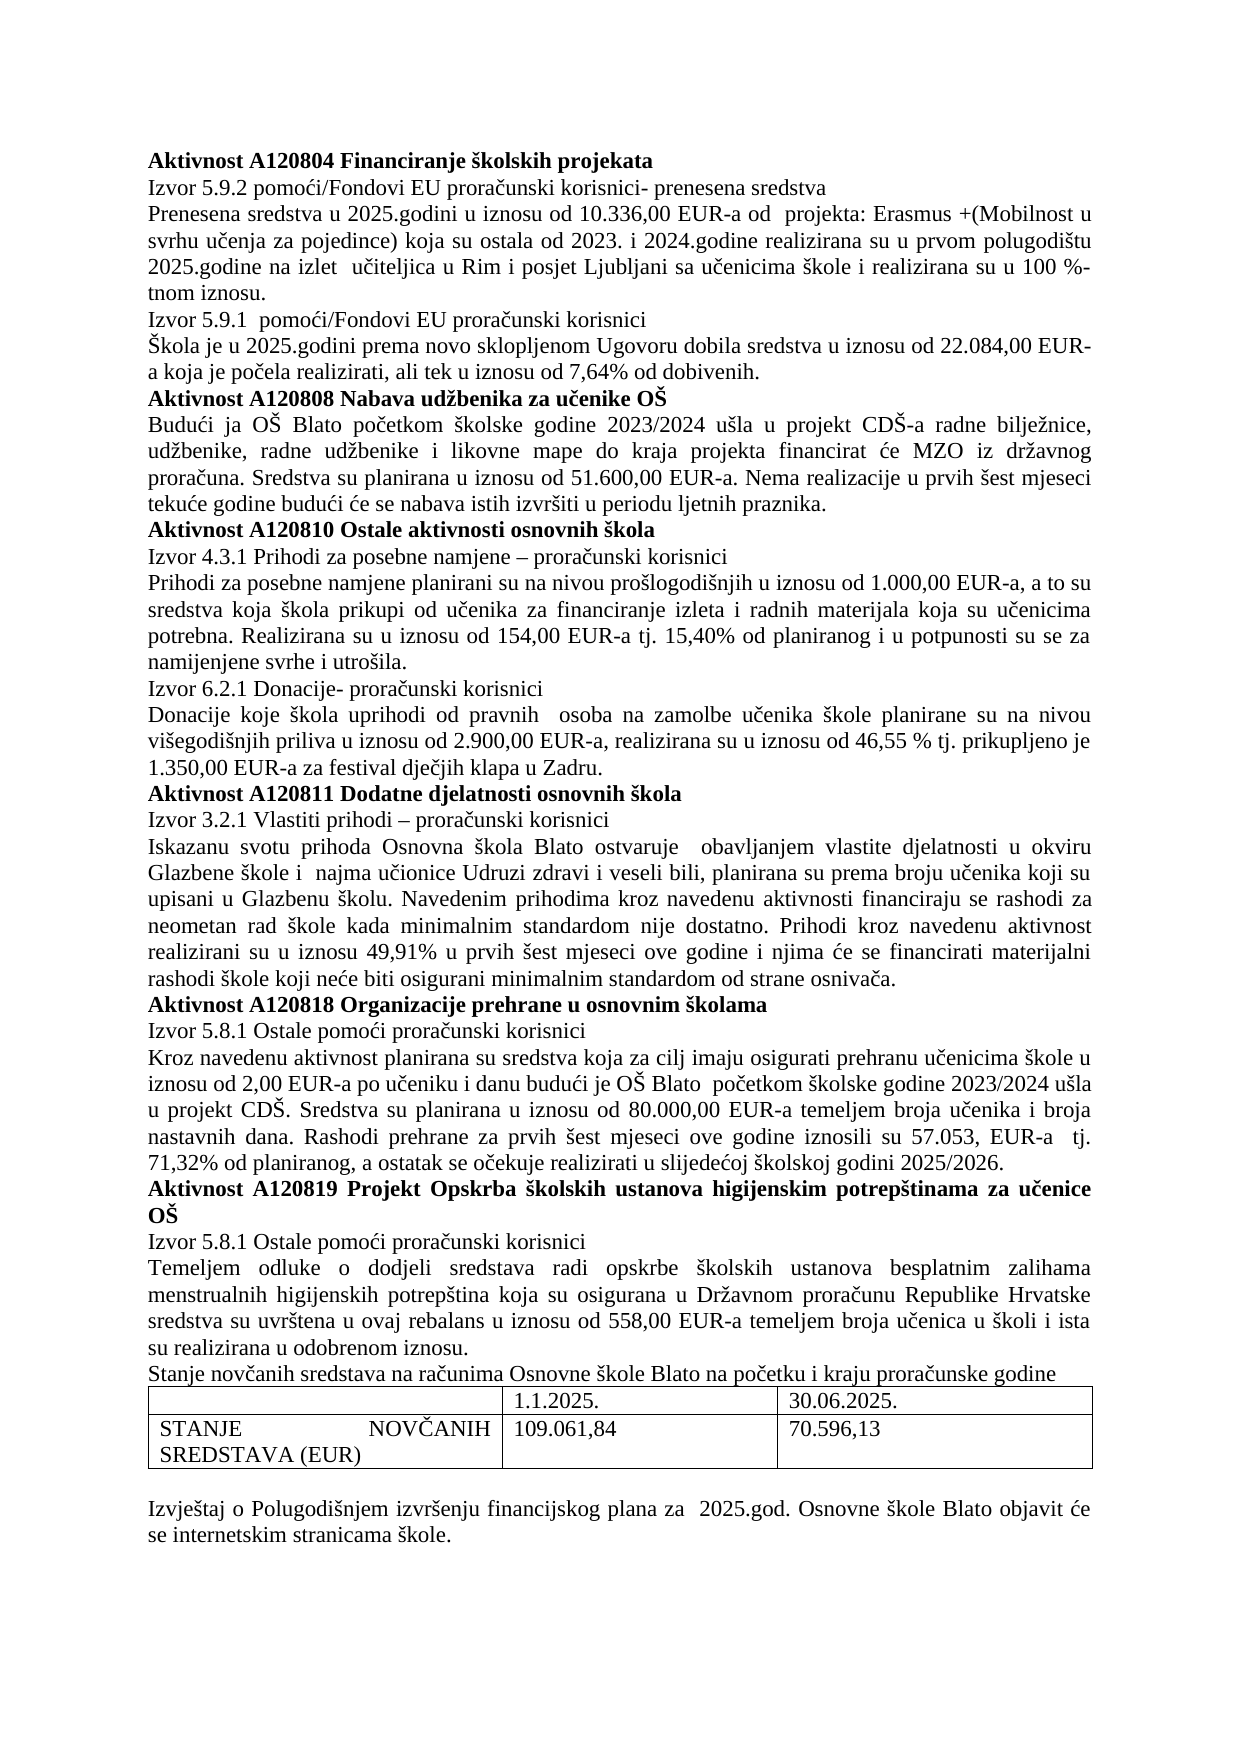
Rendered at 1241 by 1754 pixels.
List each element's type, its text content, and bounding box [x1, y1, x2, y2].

text Budući ja OŠ Blato početkom školske godine 2023/2024 ušla u projekt CDŠ-a radne bilježnice, udžbenike, radne udžbenike i likovne mape do kraja projekta financirat će MZO iz državnog proračuna. Sredstva su planirana u iznosu od 51.600,00 EUR-a. Nema realizacije u prvih šest mjeseci tekuće godine budući će se nabava istih izvršiti u periodu ljetnih praznika. [148, 411, 1093, 517]
text Aktivnost A120808 Nabava udžbenika za učenike OŠ [148, 385, 1093, 411]
text Prenesena sredstva u 2025.godini u iznosu od 10.336,00 EUR-a od projekta: Erasmus +(Mobilnost u svrhu učenja za pojedince) koja su ostala od 2023. i 2024.godine realizirana su u prvom polugodištu 2025.godine na izlet učiteljica u Rim i posjet Ljubljani sa učenicima škole i realizirana su u 100 %-tnom iznosu. [148, 200, 1093, 306]
text Izvor 3.2.1 Vlastiti prihodi – proračunski korisnici [148, 806, 1093, 833]
text Aktivnost A120804 Financiranje školskih projekata [148, 148, 1093, 174]
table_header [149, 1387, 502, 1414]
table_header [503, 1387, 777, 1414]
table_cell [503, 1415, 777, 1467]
text Aktivnost A120811 Dodatne djelatnosti osnovnih škola [148, 780, 1093, 806]
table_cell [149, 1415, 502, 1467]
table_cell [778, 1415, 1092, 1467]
text Izvještaj o Polugodišnjem izvršenju financijskog plana za 2025.god. Osnovne škole Blato objavit će se internetskim stranicama škole. [148, 1495, 1093, 1547]
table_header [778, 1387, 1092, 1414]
text Aktivnost A120818 Organizacije prehrane u osnovnim školama [148, 991, 1093, 1017]
text Iskazanu svotu prihoda Osnovna škola Blato ostvaruje obavljanjem vlastite djelatnosti u okviru Glazbene škole i najma učionice Udruzi zdravi i veseli bili, planirana su prema broju učenika koji su upisani u Glazbenu školu. Navedenim prihodima kroz navedenu aktivnosti financiraju se rashodi za neometan rad škole kada minimalnim standardom nije dostatno. Prihodi kroz navedenu aktivnost realizirani su u iznosu 49,91% u prvih šest mjeseci ove godine i njima će se financirati materijalni rashodi škole koji neće biti osigurani minimalnim standardom od strane osnivača. [148, 833, 1093, 991]
text Izvor 5.8.1 Ostale pomoći proračunski korisnici [148, 1017, 1093, 1044]
text Izvor 5.9.2 pomoći/Fondovi EU proračunski korisnici- prenesena sredstva [148, 174, 1093, 200]
text Škola je u 2025.godini prema novo sklopljenom Ugovoru dobila sredstva u iznosu od 22.084,00 EUR-a koja je počela realizirati, ali tek u iznosu od 7,64% od dobivenih. [148, 332, 1093, 385]
text Prihodi za posebne namjene planirani su na nivou prošlogodišnjih u iznosu od 1.000,00 EUR-a, a to su sredstva koja škola prikupi od učenika za financiranje izleta i radnih materijala koja su učenicima potrebna. Realizirana su u iznosu od 154,00 EUR-a tj. 15,40% od planiranog i u potpunosti su se za namijenjene svrhe i utrošila. [148, 569, 1093, 675]
text Izvor 4.3.1 Prihodi za posebne namjene – proračunski korisnici [148, 543, 1093, 569]
text Izvor 6.2.1 Donacije- proračunski korisnici [148, 675, 1093, 701]
text Donacije koje škola uprihodi od pravnih osoba na zamolbe učenika škole planirane su na nivou višegodišnjih priliva u iznosu od 2.900,00 EUR-a, realizirana su u iznosu od 46,55 % tj. prikupljeno je 1.350,00 EUR-a za festival dječjih klapa u Zadru. [148, 701, 1093, 780]
text Stanje novčanih sredstava na računima Osnovne škole Blato na početku i kraju proračunske godine [148, 1360, 1093, 1386]
text Temeljem odluke o dodjeli sredstava radi opskrbe školskih ustanova besplatnim zalihama menstrualnih higijenskih potrepština koja su osigurana u Državnom proračunu Republike Hrvatske sredstva su uvrštena u ovaj rebalans u iznosu od 558,00 EUR-a temeljem broja učenica u školi i ista su realizirana u odobrenom iznosu. [148, 1254, 1093, 1360]
text Aktivnost A120819 Projekt Opskrba školskih ustanova higijenskim potrepštinama za učenice OŠ [148, 1175, 1093, 1228]
text Kroz navedenu aktivnost planirana su sredstva koja za cilj imaju osigurati prehranu učenicima škole u iznosu od 2,00 EUR-a po učeniku i danu budući je OŠ Blato početkom školske godine 2023/2024 ušla u projekt CDŠ. Sredstva su planirana u iznosu od 80.000,00 EUR-a temeljem broja učenika i broja nastavnih dana. Rashodi prehrane za prvih šest mjeseci ove godine iznosili su 57.053, EUR-a tj. 71,32% od planiranog, a ostatak se očekuje realizirati u slijedećoj školskoj godini 2025/2026. [148, 1044, 1093, 1175]
text Aktivnost A120810 Ostale aktivnosti osnovnih škola [148, 517, 1093, 543]
text Izvor 5.8.1 Ostale pomoći proračunski korisnici [148, 1228, 1093, 1254]
text Izvor 5.9.1 pomoći/Fondovi EU proračunski korisnici [148, 306, 1093, 332]
